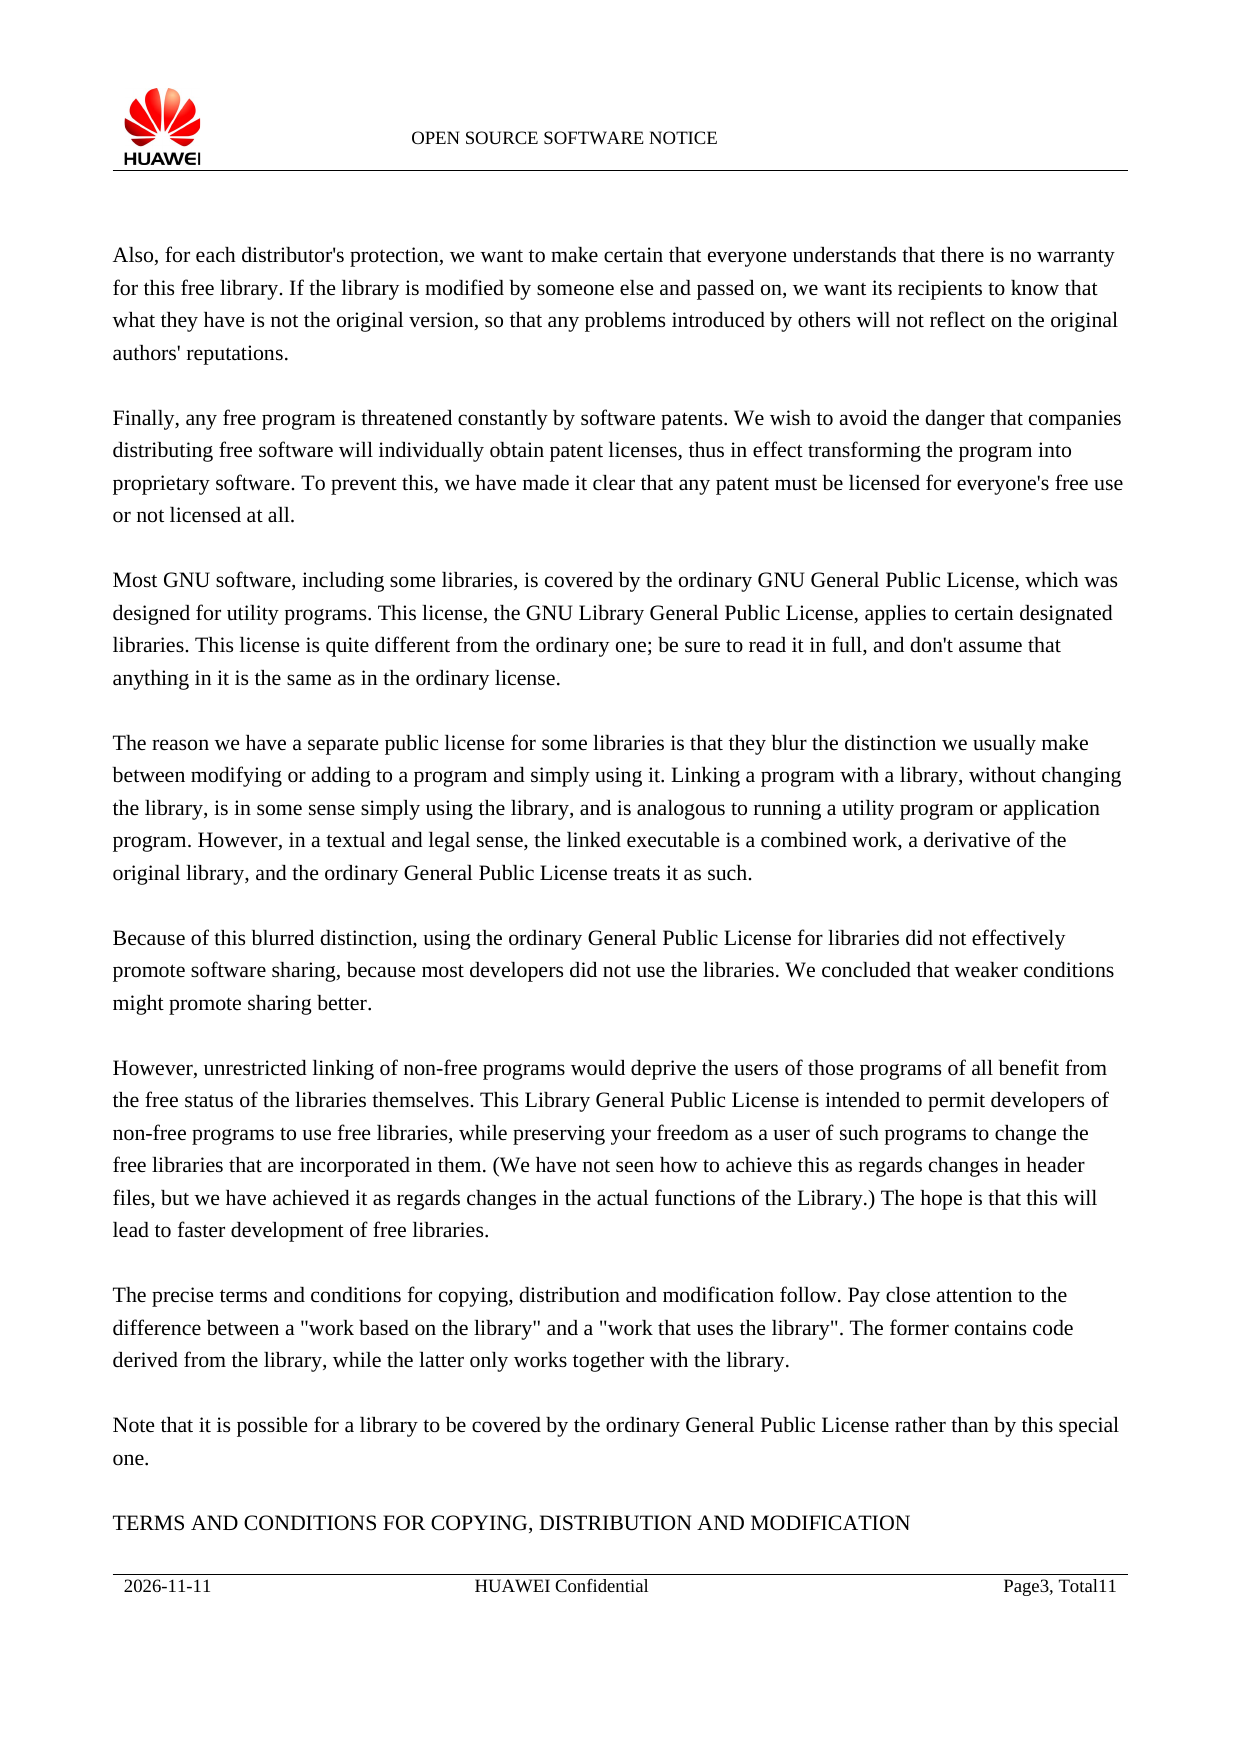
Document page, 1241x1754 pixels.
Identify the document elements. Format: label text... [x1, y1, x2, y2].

picture [124, 88, 201, 165]
